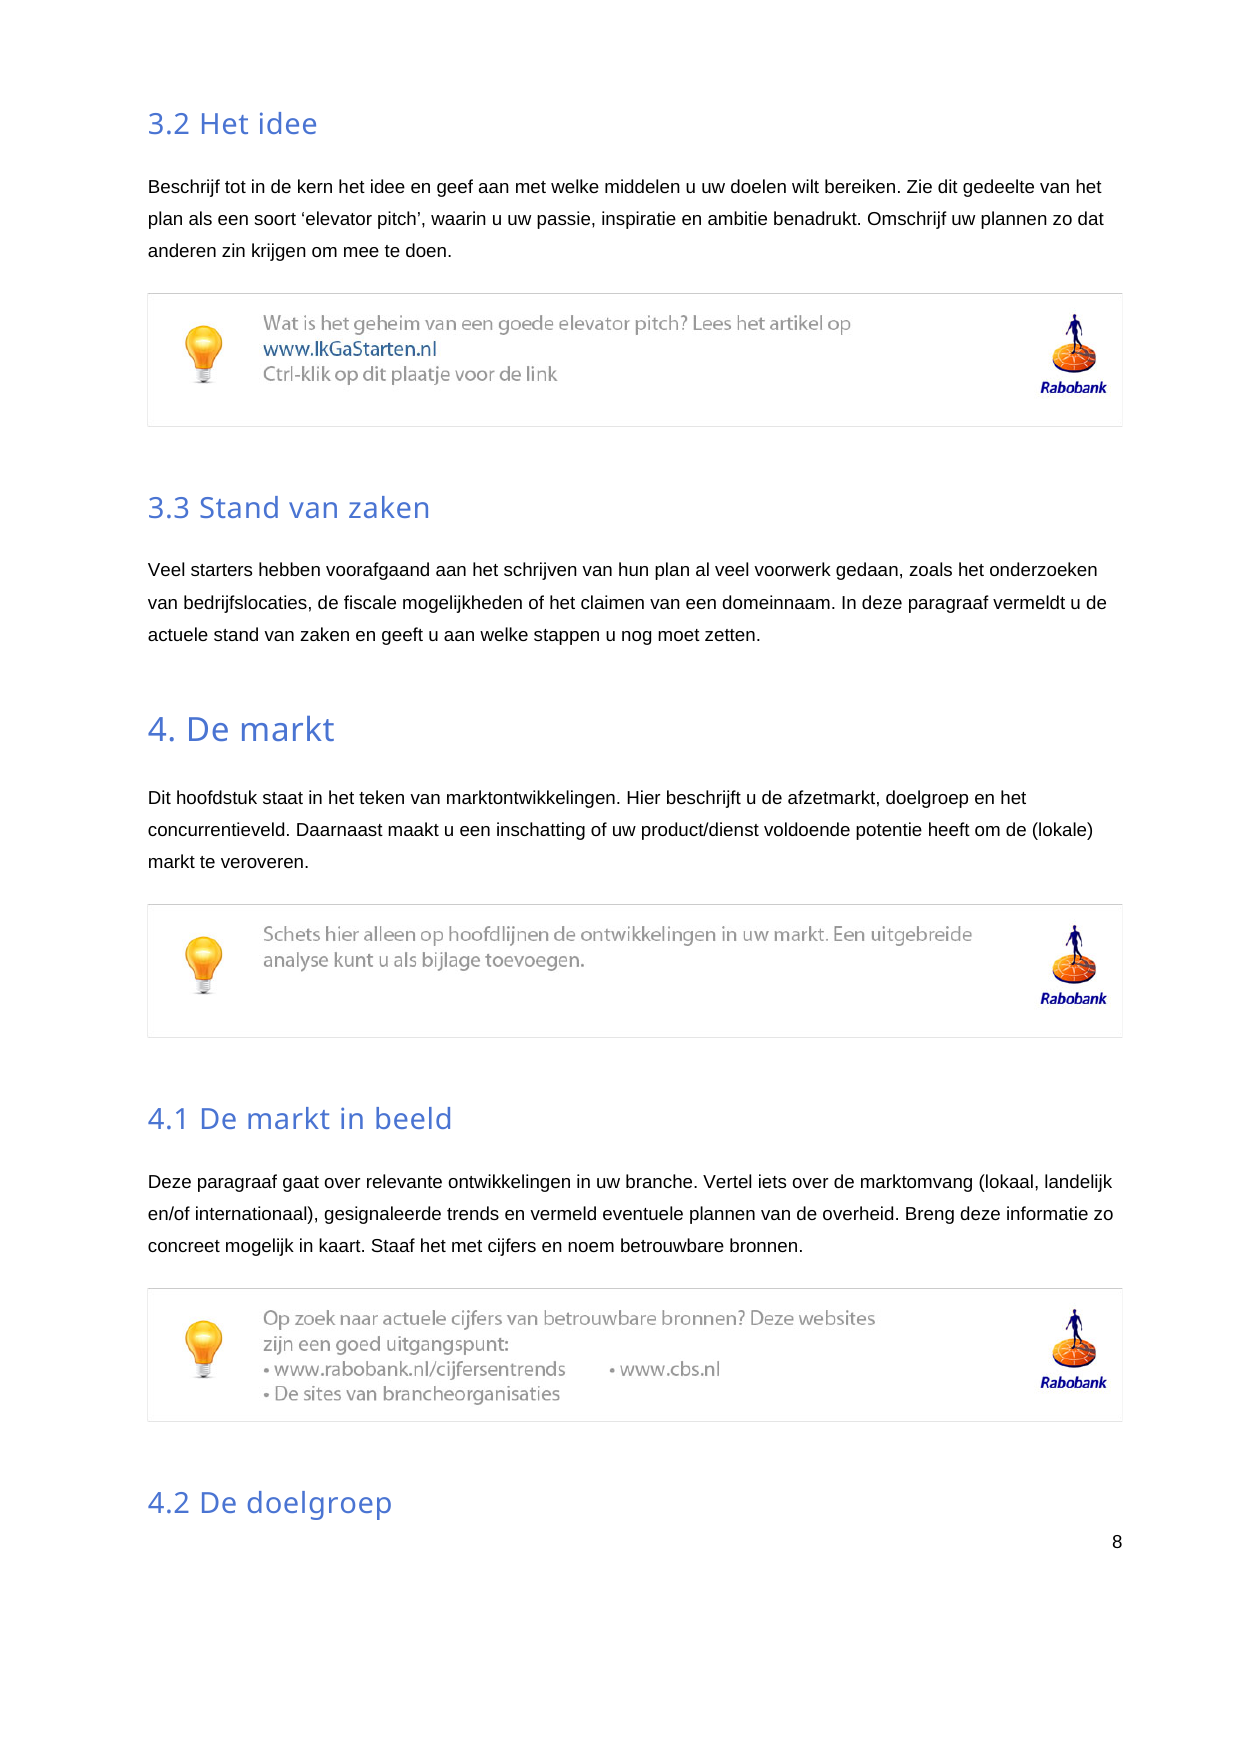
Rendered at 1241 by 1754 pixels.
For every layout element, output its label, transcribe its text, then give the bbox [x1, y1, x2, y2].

picture [147, 1288, 1123, 1422]
text Veel starters hebben voorafgaand aan het schrijven van hun plan al veel voorwerk gedaan, zoals het onderzoeken van bedrijfslocaties, de fiscale mogelijkheden of het claimen van een domeinnaam. In deze paragraaf vermeldt u de actuele stand van zaken en geeft u aan welke stappen u nog moet zetten. [148, 559, 1122, 645]
picture [147, 293, 1123, 427]
text Deze paragraaf gaat over relevante ontwikkelingen in uw branche. Vertel iets over de marktomvang (lokaal, landelijk en/of internationaal), gesignaleerde trends en vermeld eventuele plannen van de overheid. Breng deze informatie zo concreet mogelijk in kaart. Staaf het met cijfers en noem betrouwbare bronnen. [148, 1170, 1122, 1257]
text 3.3 Stand van zaken [148, 487, 1122, 527]
text 4.1 De markt in beeld [148, 1098, 1122, 1138]
text Dit hoofdstuk staat in het teken van marktontwikkelingen. Hier beschrijft u de afzetmarkt, doelgroep en het concurrentieveld. Daarnaast maakt u een inschatting of uw product/dienst voldoende potentie heeft om de (lokale) markt te veroveren. [148, 787, 1122, 873]
text 3.2 Het idee [148, 103, 1122, 143]
text Beschrijf tot in de kern het idee en geef aan met welke middelen u uw doelen wilt bereiken. Zie dit gedeelte van het plan als een soort ‘elevator pitch’, waarin u uw passie, inspiratie en ambitie benadrukt. Omschrijf uw plannen zo dat anderen zin krijgen om mee te doen. [148, 175, 1122, 262]
subtitle 4. De markt [148, 706, 1122, 751]
picture [147, 904, 1123, 1038]
text 4.2 De doelgroep [148, 1482, 1122, 1522]
